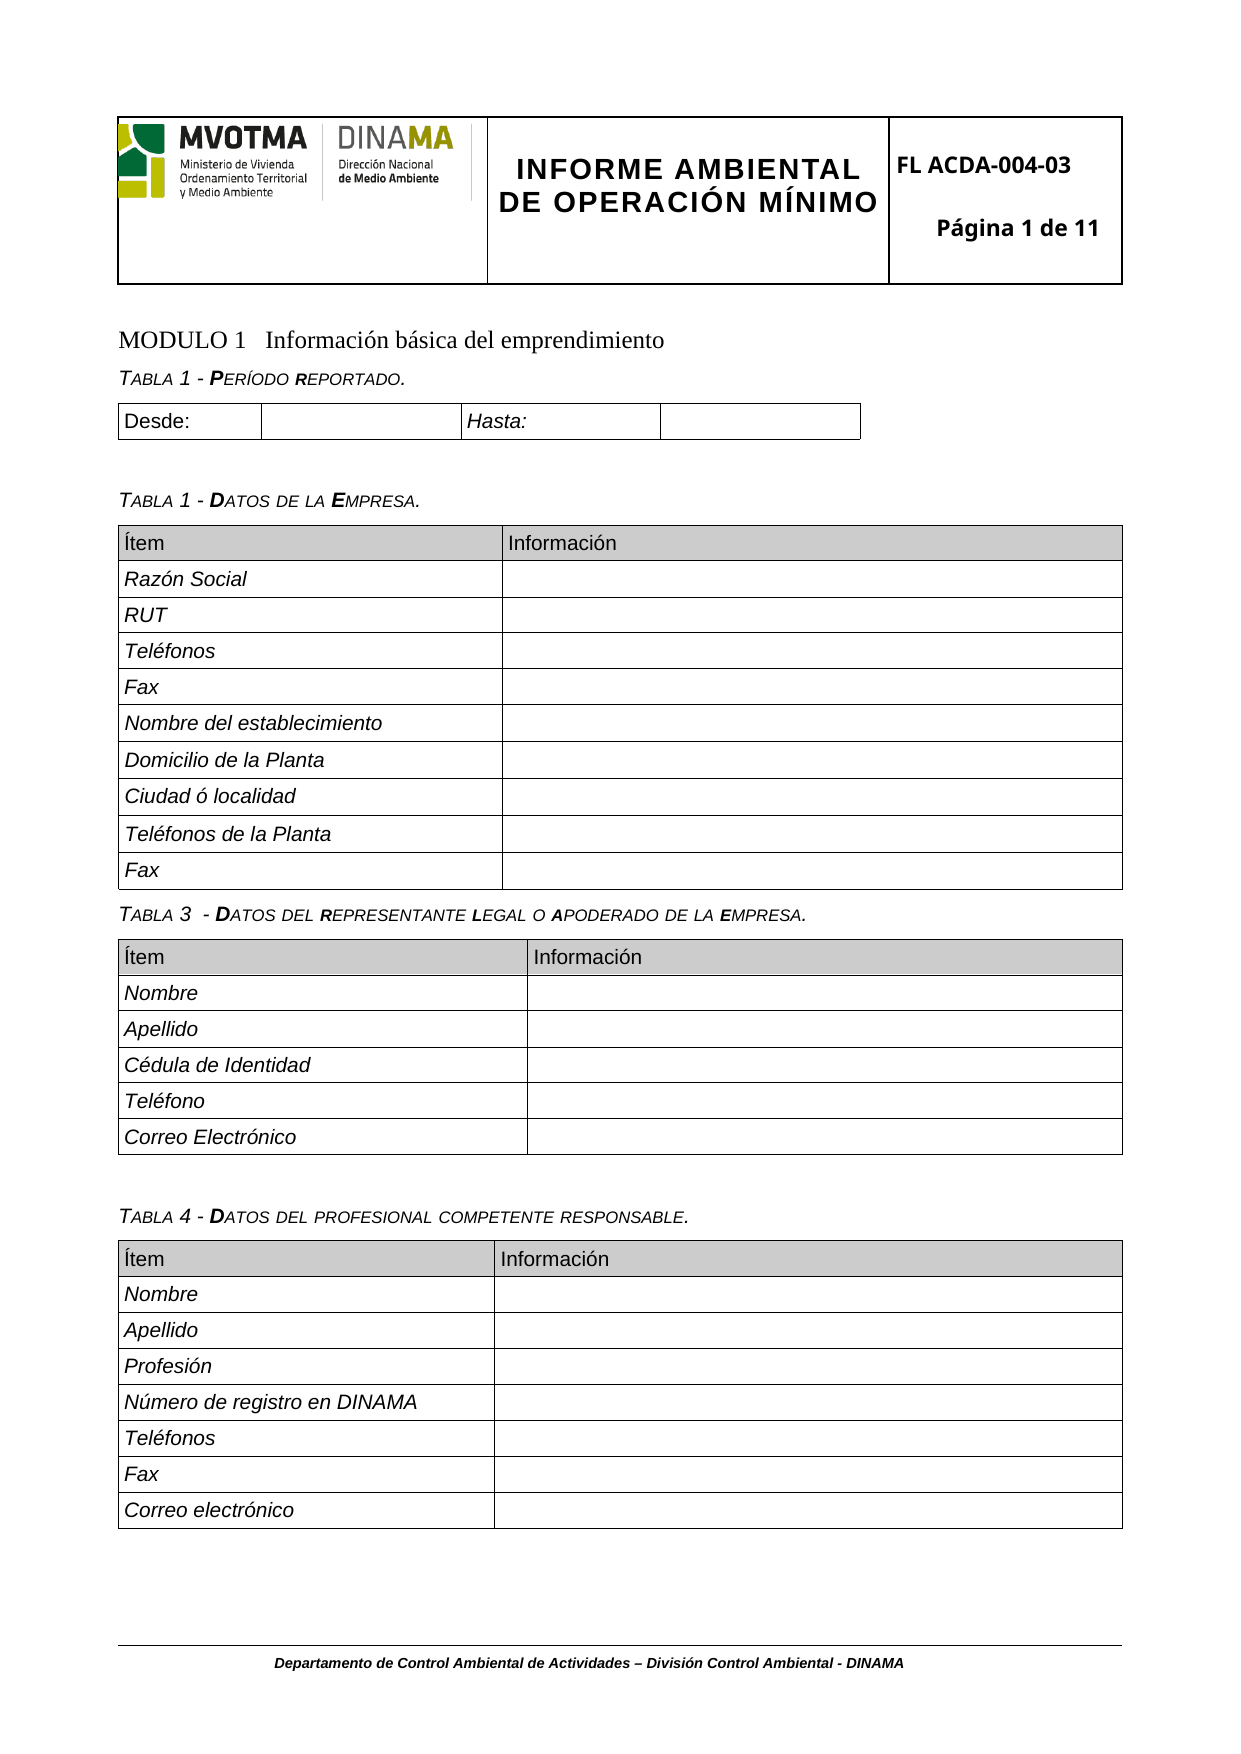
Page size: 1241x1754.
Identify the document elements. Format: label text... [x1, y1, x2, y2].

table_cell [495, 1385, 1122, 1420]
table_cell [503, 669, 1122, 704]
table_cell [503, 633, 1122, 668]
table_cell [503, 598, 1122, 632]
table_cell Nombre [119, 1277, 494, 1312]
table_header Ítem [119, 940, 527, 974]
table_cell Correo Electrónico [119, 1119, 527, 1154]
table_cell [495, 1277, 1122, 1312]
picture [118, 117, 478, 204]
table_cell Número de registro en DINAMA [119, 1385, 494, 1420]
table_header Hasta: [462, 404, 660, 438]
table_cell Teléfonos [119, 633, 502, 668]
table_cell [528, 1083, 1122, 1118]
table_cell Razón Social [119, 561, 502, 596]
table_cell RUT [119, 598, 502, 632]
table_cell Fax [119, 853, 502, 889]
text Tabla 3 - Datos del representante legal o apoderado de [118, 902, 1122, 926]
table_cell [503, 816, 1122, 852]
table_cell Fax [119, 1457, 494, 1492]
table_cell [495, 1457, 1122, 1492]
table_header [661, 404, 860, 438]
table_cell Apellido [119, 1313, 494, 1348]
table_cell Teléfono [119, 1083, 527, 1118]
table_cell Correo electrónico [119, 1493, 494, 1528]
table_header Información [528, 940, 1122, 974]
table_cell Teléfonos [119, 1421, 494, 1456]
table_header [262, 404, 461, 438]
table_cell Cédula de Identidad [119, 1048, 527, 1082]
table_cell [503, 779, 1122, 815]
table_cell [503, 853, 1122, 889]
table_cell Domicilio de [119, 742, 502, 778]
table_cell [495, 1493, 1122, 1528]
table_cell [503, 561, 1122, 596]
table_cell Fax [119, 669, 502, 704]
text Tabla 4 - Datos del profesional competente responsable. [118, 1204, 1122, 1228]
table_cell [503, 742, 1122, 778]
text Tabla 2 - Datos de [118, 488, 1122, 512]
table_header Desde: [119, 404, 261, 438]
table_cell Apellido [119, 1011, 527, 1046]
table_header Información [503, 526, 1122, 560]
text Tabla 1 - Período reportado. [118, 366, 1122, 390]
table_cell [495, 1349, 1122, 1384]
table_cell Teléfonos de [119, 816, 502, 852]
table_header Información [495, 1241, 1122, 1276]
table_cell [528, 1119, 1122, 1154]
table_cell [528, 1011, 1122, 1046]
table_header Ítem [119, 1241, 494, 1276]
table_cell Profesión [119, 1349, 494, 1384]
table_cell [528, 1048, 1122, 1082]
table_cell [495, 1313, 1122, 1348]
table_cell [495, 1421, 1122, 1456]
table_cell [503, 705, 1122, 741]
table_cell Nombre [119, 976, 527, 1010]
table_header Ítem [119, 526, 502, 560]
table_cell [528, 976, 1122, 1010]
text MODULO 1 Información básica del emprendimiento [118, 325, 1122, 354]
table_cell Ciudad ó localidad [119, 779, 502, 815]
table_cell Nombre del establecimiento [119, 705, 502, 741]
